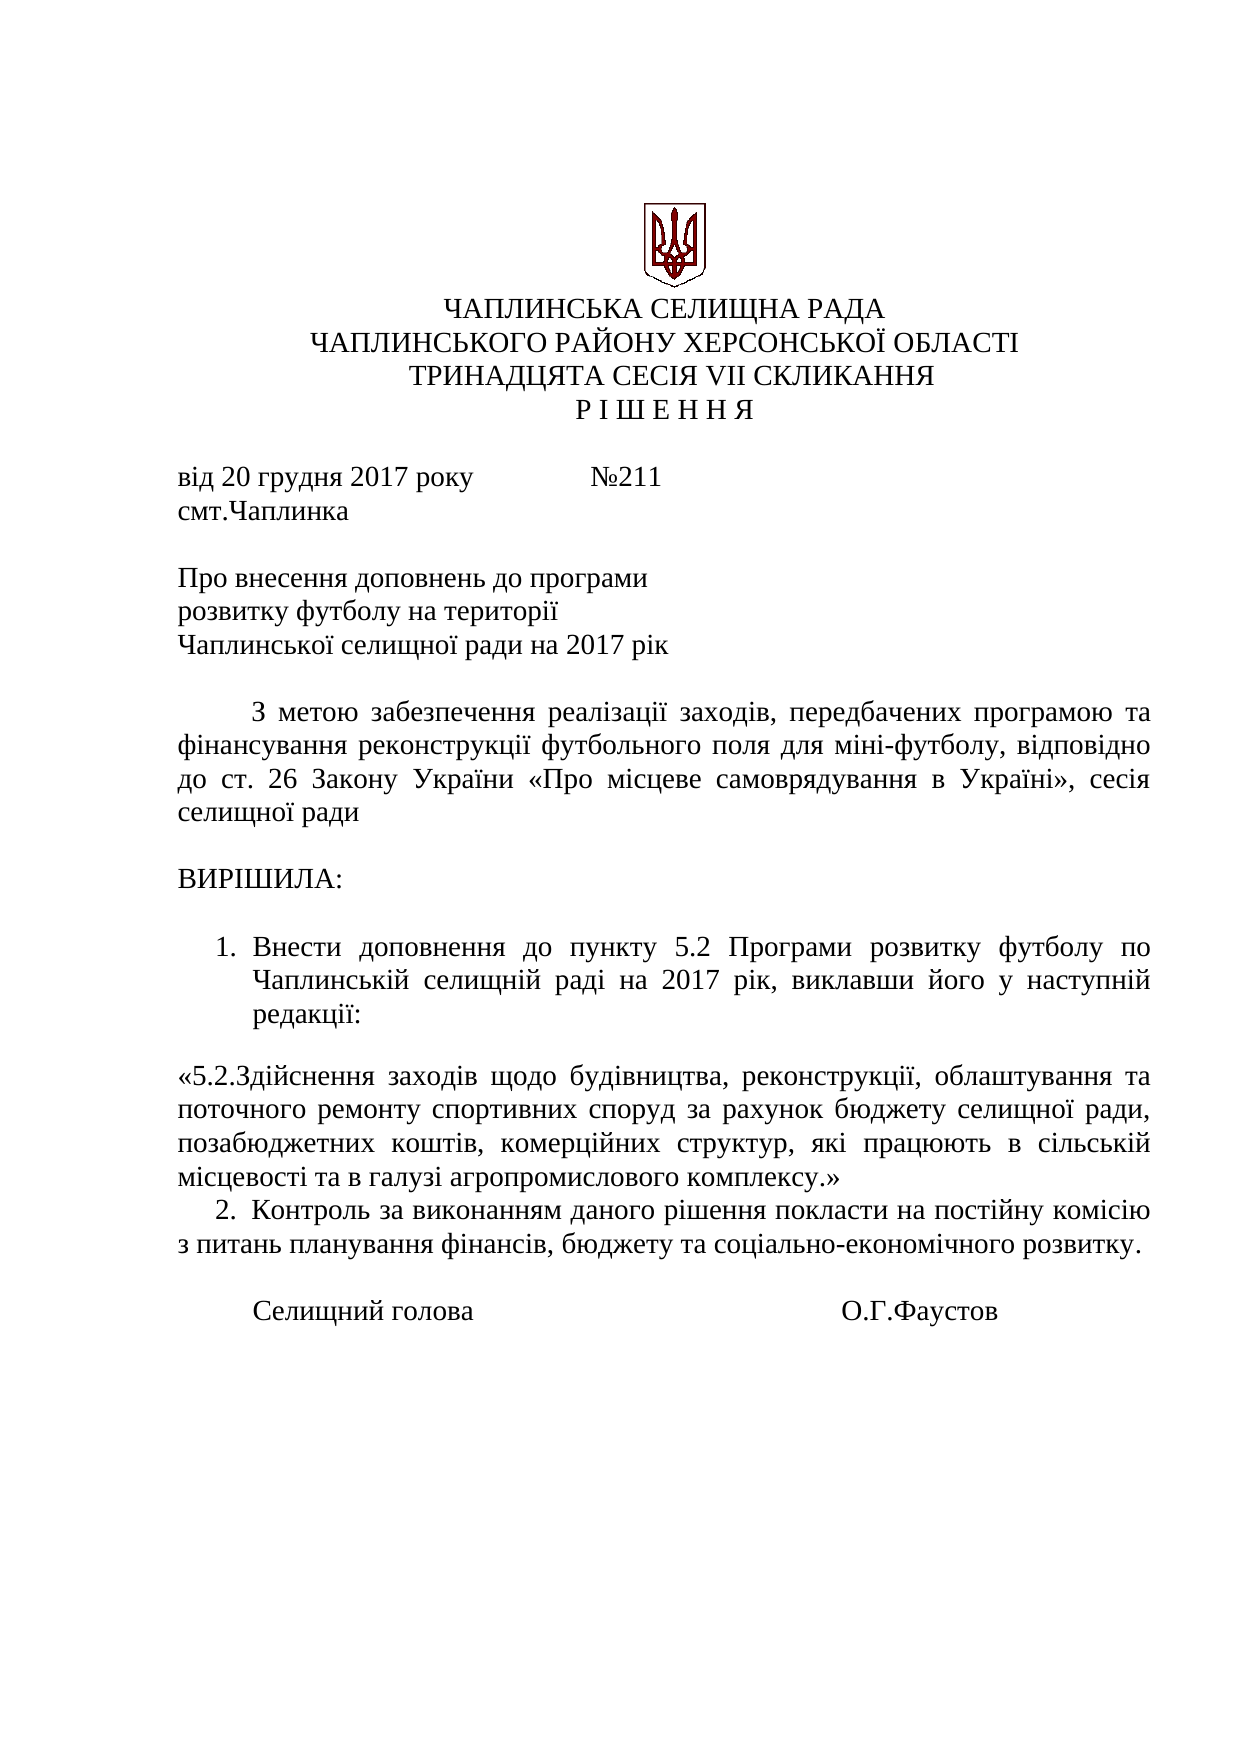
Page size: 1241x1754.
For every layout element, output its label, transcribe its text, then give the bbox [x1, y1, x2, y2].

list Внести доповнення до пункту 5.2 Програми розвитку футболу по Чаплинській селищній раді на 2017 рік, виклавши його у наступній редакції: [215, 929, 1152, 1029]
text від 20 грудня 2017 року №211 [177, 459, 1240, 493]
text З метою забезпечення реалізації заходів, передбачених програмою та фінансування реконструкції футбольного поля для міні-футболу, відповідно до ст. 26 Закону України «Про місцеве самоврядування в Україні», сесія селищної ради [177, 694, 1152, 828]
text ВИРІШИЛА: [177, 862, 1152, 895]
text ЧАПЛИНСЬКА СЕЛИЩНА РАДА [177, 185, 1152, 325]
text Про внесення доповнень до програми [177, 560, 1152, 593]
list Контроль за виконанням даного рішення покласти на постійну комісію з питань планування фінансів, бюджету та соціально-економічного розвитку. [177, 1192, 1152, 1259]
text ЧАПЛИНСЬКОГО РАЙОНУ ХЕРСОНСЬКОЇ ОБЛАСТІ [177, 325, 1152, 358]
picture [637, 197, 712, 292]
text Чаплинської селищної ради на 2017 рік [177, 627, 1152, 660]
list Селищний голова О.Г.Фаустов [252, 1293, 1152, 1326]
text розвитку футболу на території [177, 593, 1152, 627]
text Р І Ш Е Н Н Я [177, 392, 1152, 426]
text ТРИНАДЦЯТА СЕСІЯ VІІ СКЛИКАННЯ [177, 358, 1152, 392]
text смт.Чаплинка [177, 493, 1240, 526]
text «5.2.Здійснення заходів щодо будівництва, реконструкції, облаштування та поточного ремонту спортивних споруд за рахунок бюджету селищної ради, позабюджетних коштів, комерційних структур, які працюють в сільській місцевості та в галузі агропромислового комплексу.» [177, 1058, 1152, 1192]
